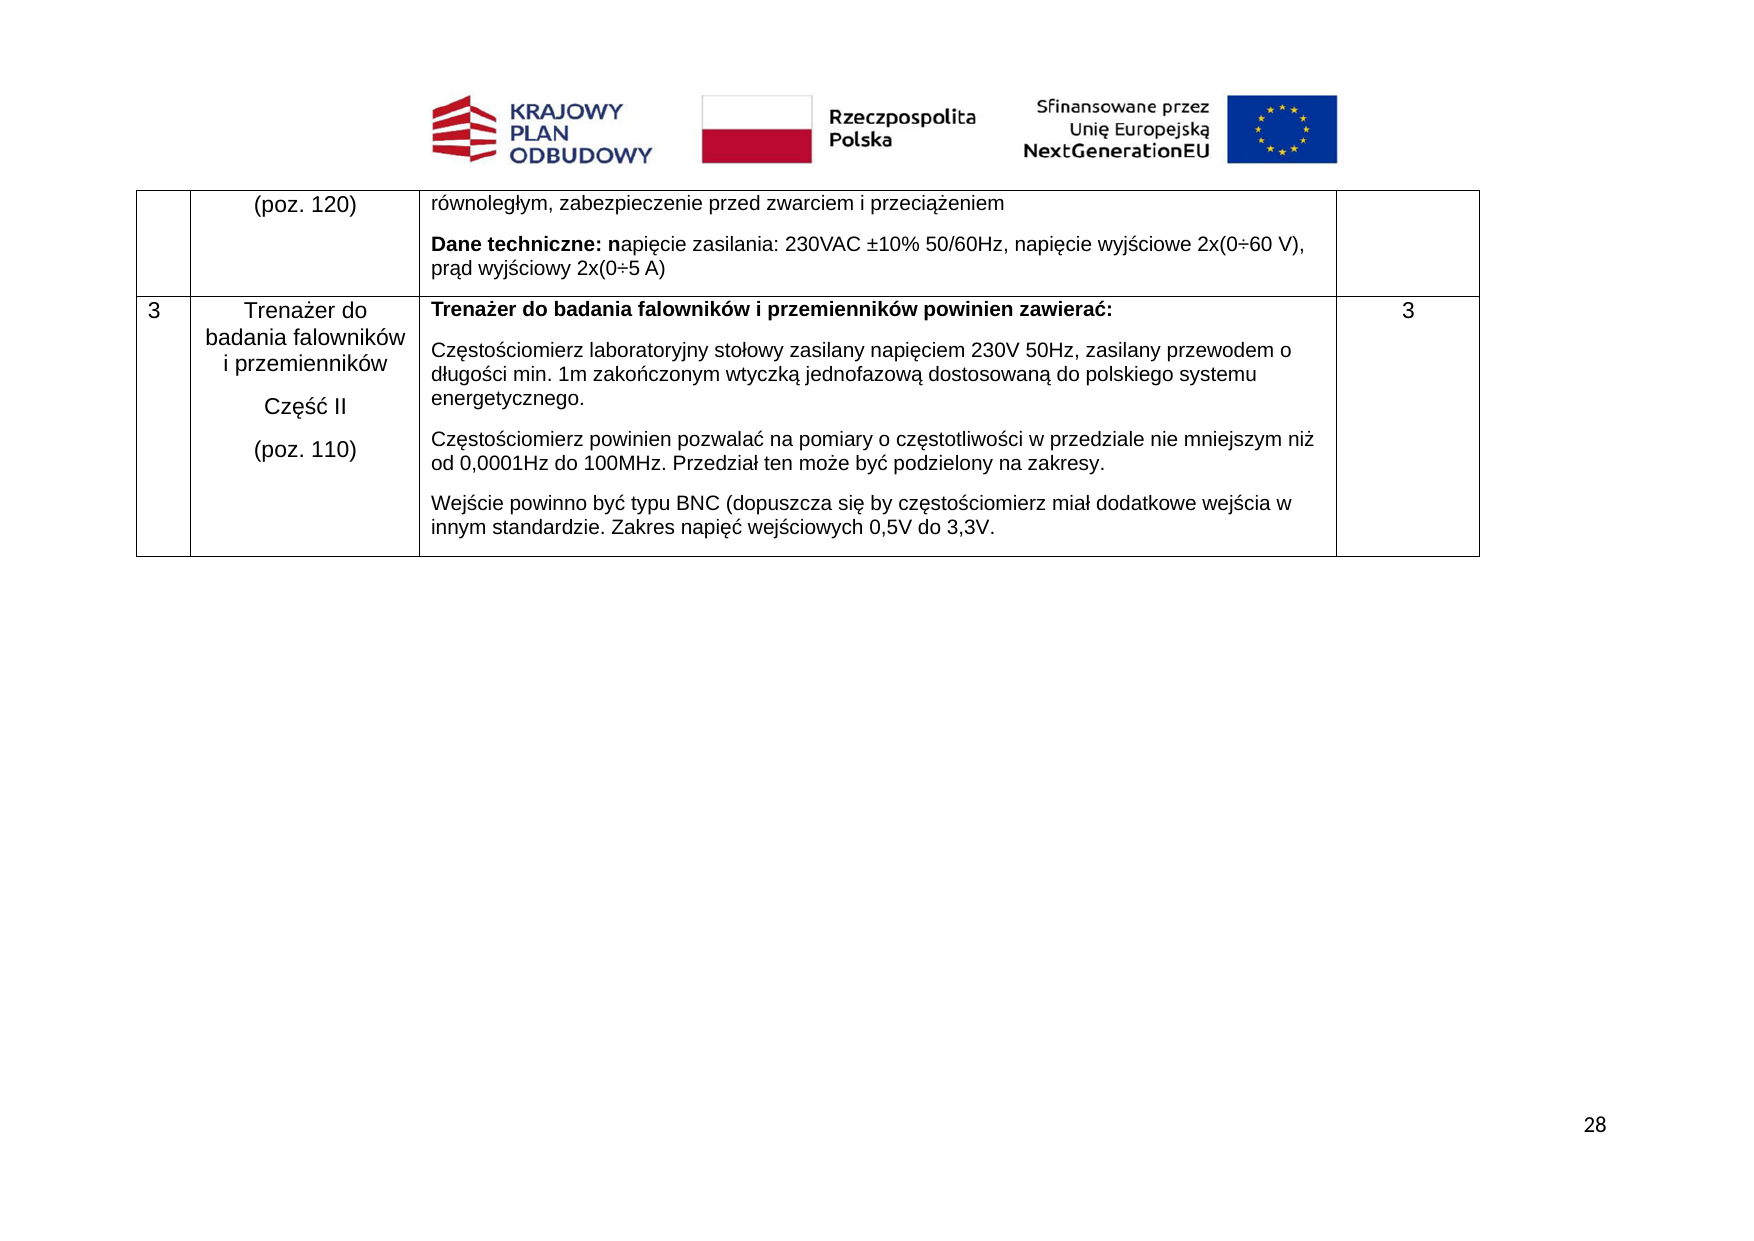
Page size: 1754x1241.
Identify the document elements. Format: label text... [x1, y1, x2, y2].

table_cell Trenażery do badania układów wzmacniaczy operacyjnych Część II (poz. 120) [191, 191, 419, 296]
table_cell 3 [1337, 297, 1479, 556]
picture [404, 73, 1350, 190]
table_cell 2 [137, 191, 190, 296]
table_cell 3 [1337, 191, 1479, 296]
table_cell 3 [137, 297, 190, 556]
table_cell Trenażer do badania falowników i przemienników Część II (poz. 110) [191, 297, 419, 556]
table_cell Trenażer do badania falowników i przemienników powinien zawierać: Częstościomierz laboratoryjny stołowy zasilany napięciem 230V 50Hz, zasilany przewodem o długości min. 1m zakończonym wtyczką jednofazową dostosowaną do polskiego systemu energetycznego. Częstościomierz powinien pozwalać na pomiary o częstotliwości w przedziale nie mniejszym niż od 0,0001Hz do 100MHz. Przedział ten może być podzielony na zakresy. Wejście powinno być typu BNC (dopuszcza się by częstościomierz miał dodatkowe wejścia w innym standardzie. Zakres napięć wejściowych 0,5V do 3,3V. [420, 297, 1336, 556]
